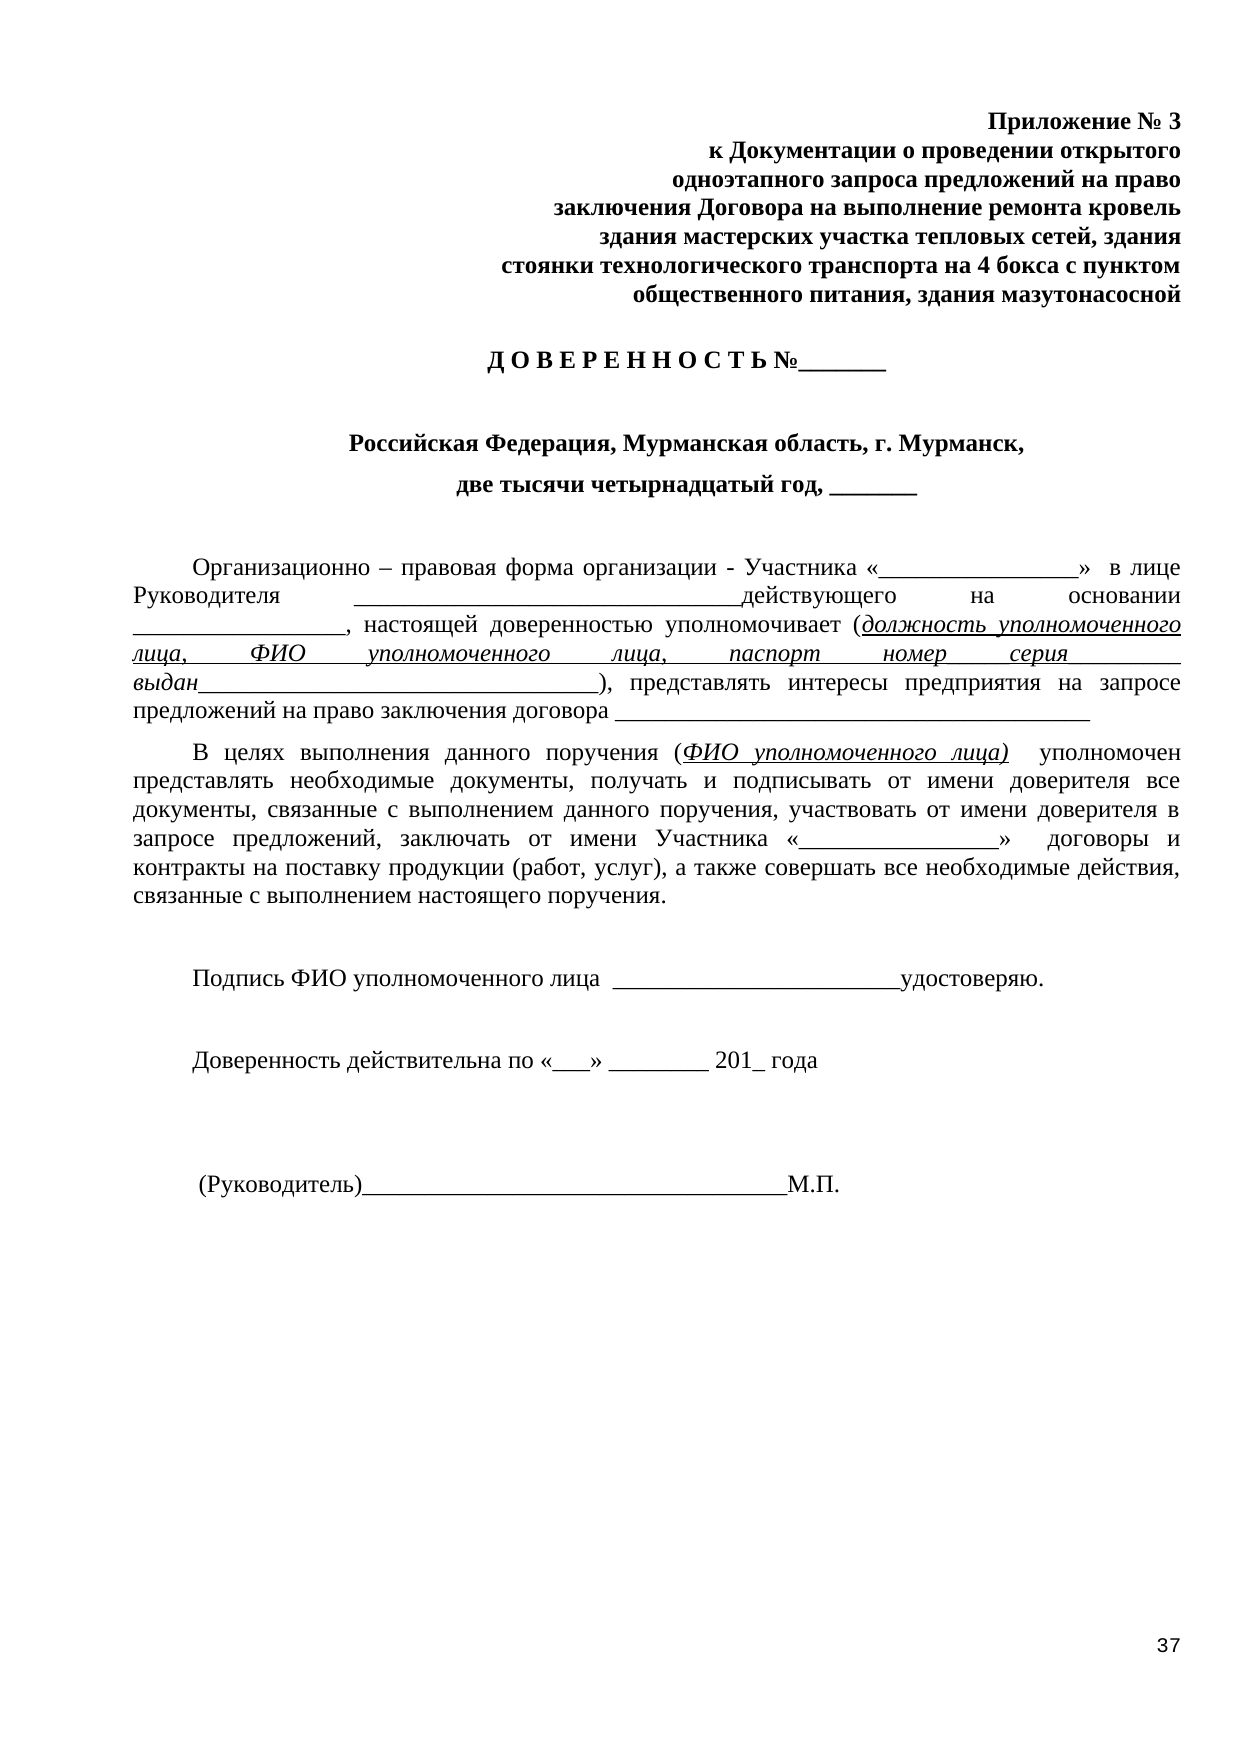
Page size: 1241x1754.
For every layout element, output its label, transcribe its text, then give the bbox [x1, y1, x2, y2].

text Приложение № 3 [133, 106, 1181, 135]
text к Документации о проведении открытого [133, 135, 1181, 164]
text одноэтапного запроса предложений на право [133, 164, 1181, 192]
text общественного питания, здания мазутонасосной [133, 279, 1181, 307]
text Организационно – правовая форма организации - Участника «________________» в лице Руководителя _______________________________действующего на основании _________________, настоящей доверенностью уполномочивает (должность уполномоченного лица, ФИО уполномоченного лица, паспорт номер_____серия_________ выдан________________________________), представлять интересы предприятия на запросе предложений на право заключения договора ______________________________________ [133, 552, 1181, 663]
text В целях выполнения данного поручения (ФИО уполномоченного лица) уполномочен представлять необходимые документы, получать и подписывать от имени доверителя все документы, связанные с выполнением данного поручения, участвовать от имени доверителя в запросе предложений, заключать от имени Участника «________________» договоры и контракты на поставку продукции (работ, услуг), а также совершать все необходимые действия, связанные с выполнением настоящего поручения. [133, 737, 1181, 909]
text заключения Договора на выполнение ремонта кровель [133, 192, 1181, 221]
text Д О В Е Р Е Н Н О С Т Ь №_______ [133, 345, 1181, 374]
text Организационно – правовая форма организации - Участника «________________» в лице Руководителя _______________________________действующего на основании _________________, настоящей доверенностью уполномочивает (должность уполномоченного лица, ФИО уполномоченного лица, паспорт номер_____серия_________ выдан________________________________), представлять интересы предприятия на запросе предложений на право заключения договора ______________________________________ [133, 664, 1181, 724]
text Подпись ФИО уполномоченного лица _______________________удостоверяю. [133, 963, 1181, 992]
text две тысячи четырнадцатый год, _______ [133, 469, 1181, 498]
text (Руководитель)__________________________________М.П. [133, 1169, 1181, 1198]
text Российская Федерация, Мурманская область, г. Мурманск, [133, 428, 1181, 457]
text Доверенность действительна по «___» ________ 201_ года [133, 1045, 1181, 1074]
text здания мастерских участка тепловых сетей, здания [133, 221, 1181, 250]
text стоянки технологического транспорта на 4 бокса с пунктом [158, 250, 1181, 279]
